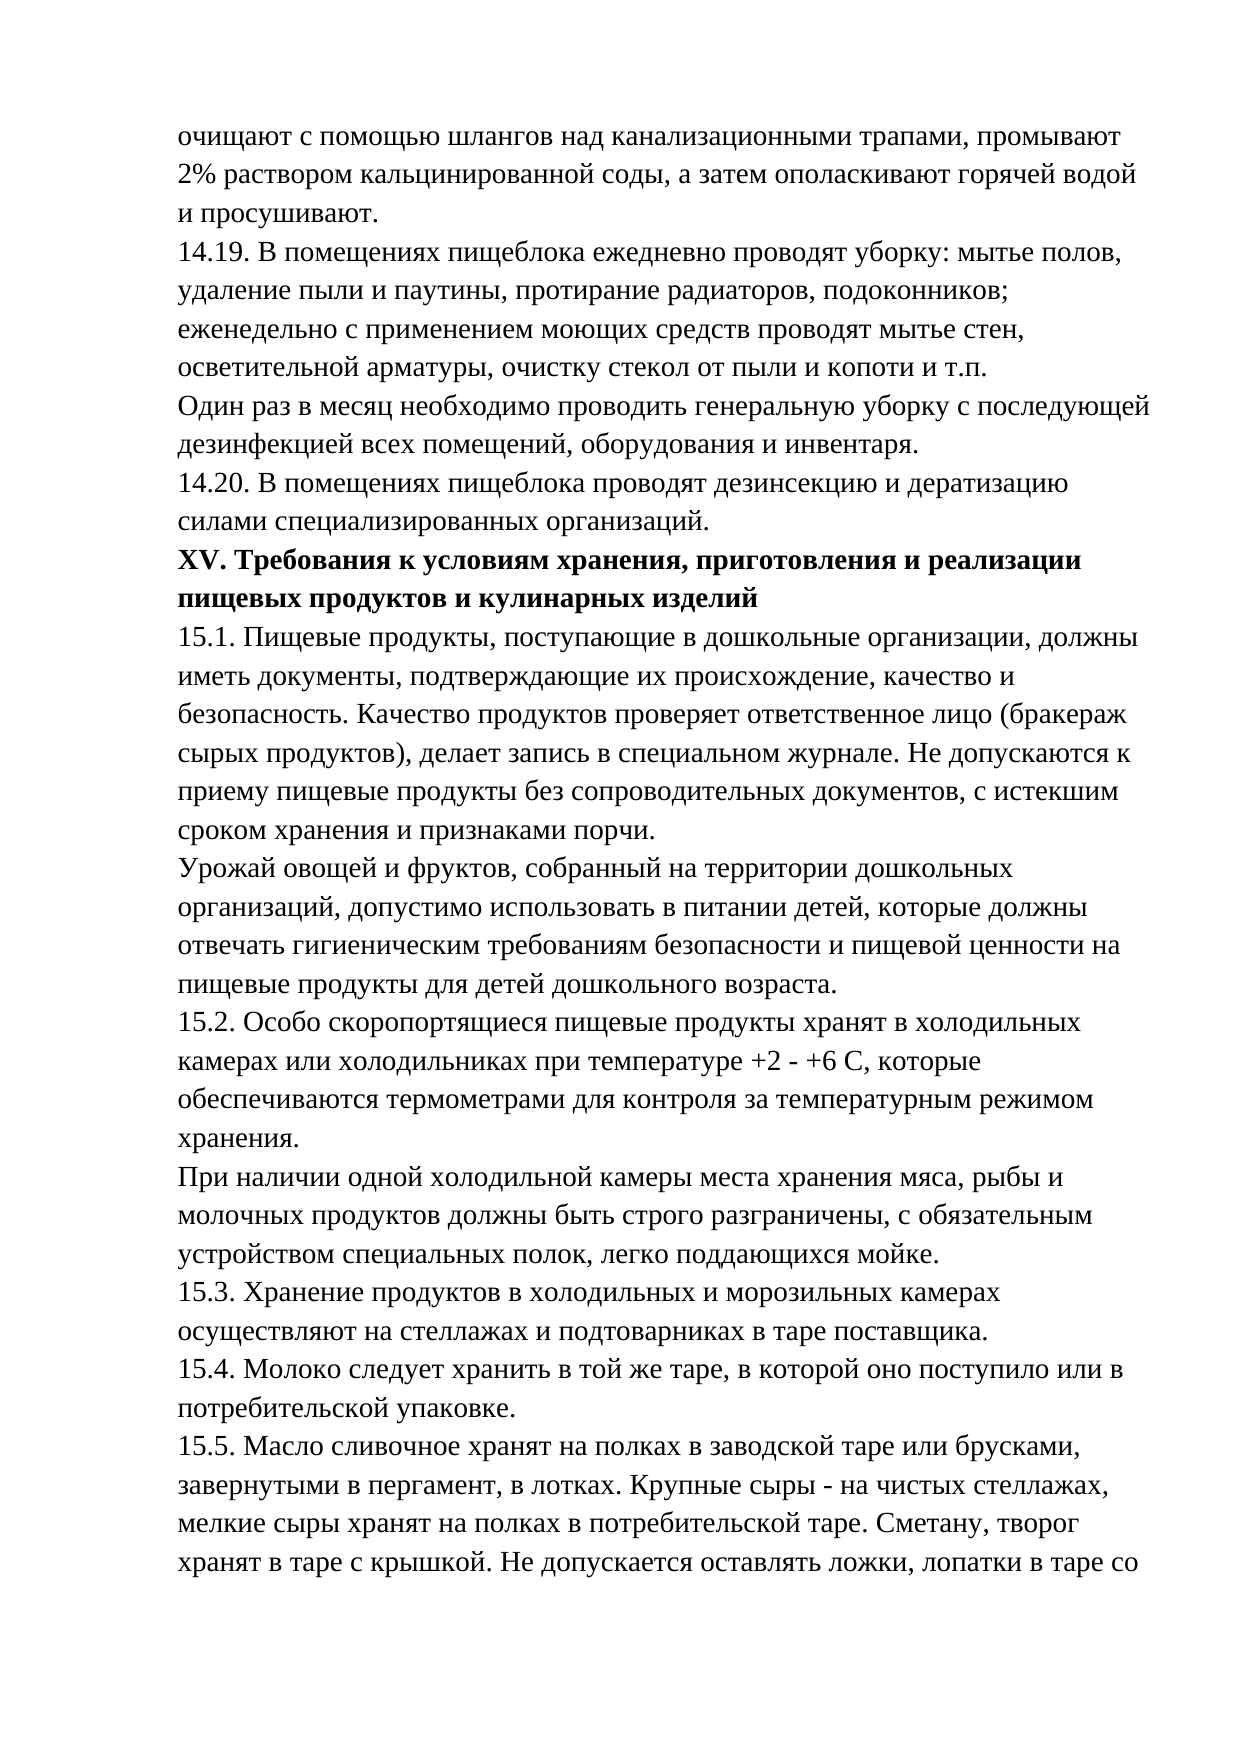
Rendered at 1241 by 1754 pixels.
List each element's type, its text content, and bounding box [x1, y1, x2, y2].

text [177, 1428, 1152, 1578]
text Один раз в месяц необходимо проводить генеральную уборку с последующей дезинфекцией всех помещений, оборудования и инвентаря. [177, 388, 1152, 460]
text 14.19. В помещениях пищеблока ежедневно проводят уборку: мытье полов, удаление пыли и паутины, протирание радиаторов, подоконников; еженедельно с применением моющих средств проводят мытье стен, осветительной арматуры, очистку стекол от пыли и копоти и т.п. [177, 234, 1152, 383]
text 15.1. Пищевые продукты, поступающие в дошкольные организации, должны иметь документы, подтверждающие их происхождение, качество и безопасность. Качество продуктов проверяет ответственное лицо (бракераж сырых продуктов), делает запись в специальном журнале. Не допускаются к приему пищевые продукты без сопроводительных документов, с истекшим сроком хранения и признаками порчи. [177, 619, 1152, 845]
text 15.4. Молоко следует хранить в той же таре, в которой оно поступило или в потребительской упаковке. [177, 1351, 1152, 1423]
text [177, 118, 1152, 229]
text Урожай овощей и фруктов, собранный на территории дошкольных организаций, допустимо использовать в питании детей, которые должны отвечать гигиеническим требованиям безопасности и пищевой ценности на пищевые продукты для детей дошкольного возраста. [177, 850, 1152, 999]
text 14.20. В помещениях пищеблока проводят дезинсекцию и дератизацию силами специализированных организаций. [177, 465, 1152, 537]
text XV. Требования к условиям хранения, приготовления и реализации пищевых продуктов и кулинарных изделий [177, 542, 1152, 614]
text 15.3. Хранение продуктов в холодильных и морозильных камерах осуществляют на стеллажах и подтоварниках в таре поставщика. [177, 1274, 1152, 1346]
text 15.2. Особо скоропортящиеся пищевые продукты хранят в холодильных камерах или холодильниках при температуре +2 - +6 С, которые обеспечиваются термометрами для контроля за температурным режимом хранения. [177, 1004, 1152, 1154]
text При наличии одной холодильной камеры места хранения мяса, рыбы и молочных продуктов должны быть строго разграничены, с обязательным устройством специальных полок, легко поддающихся мойке. [177, 1159, 1152, 1269]
